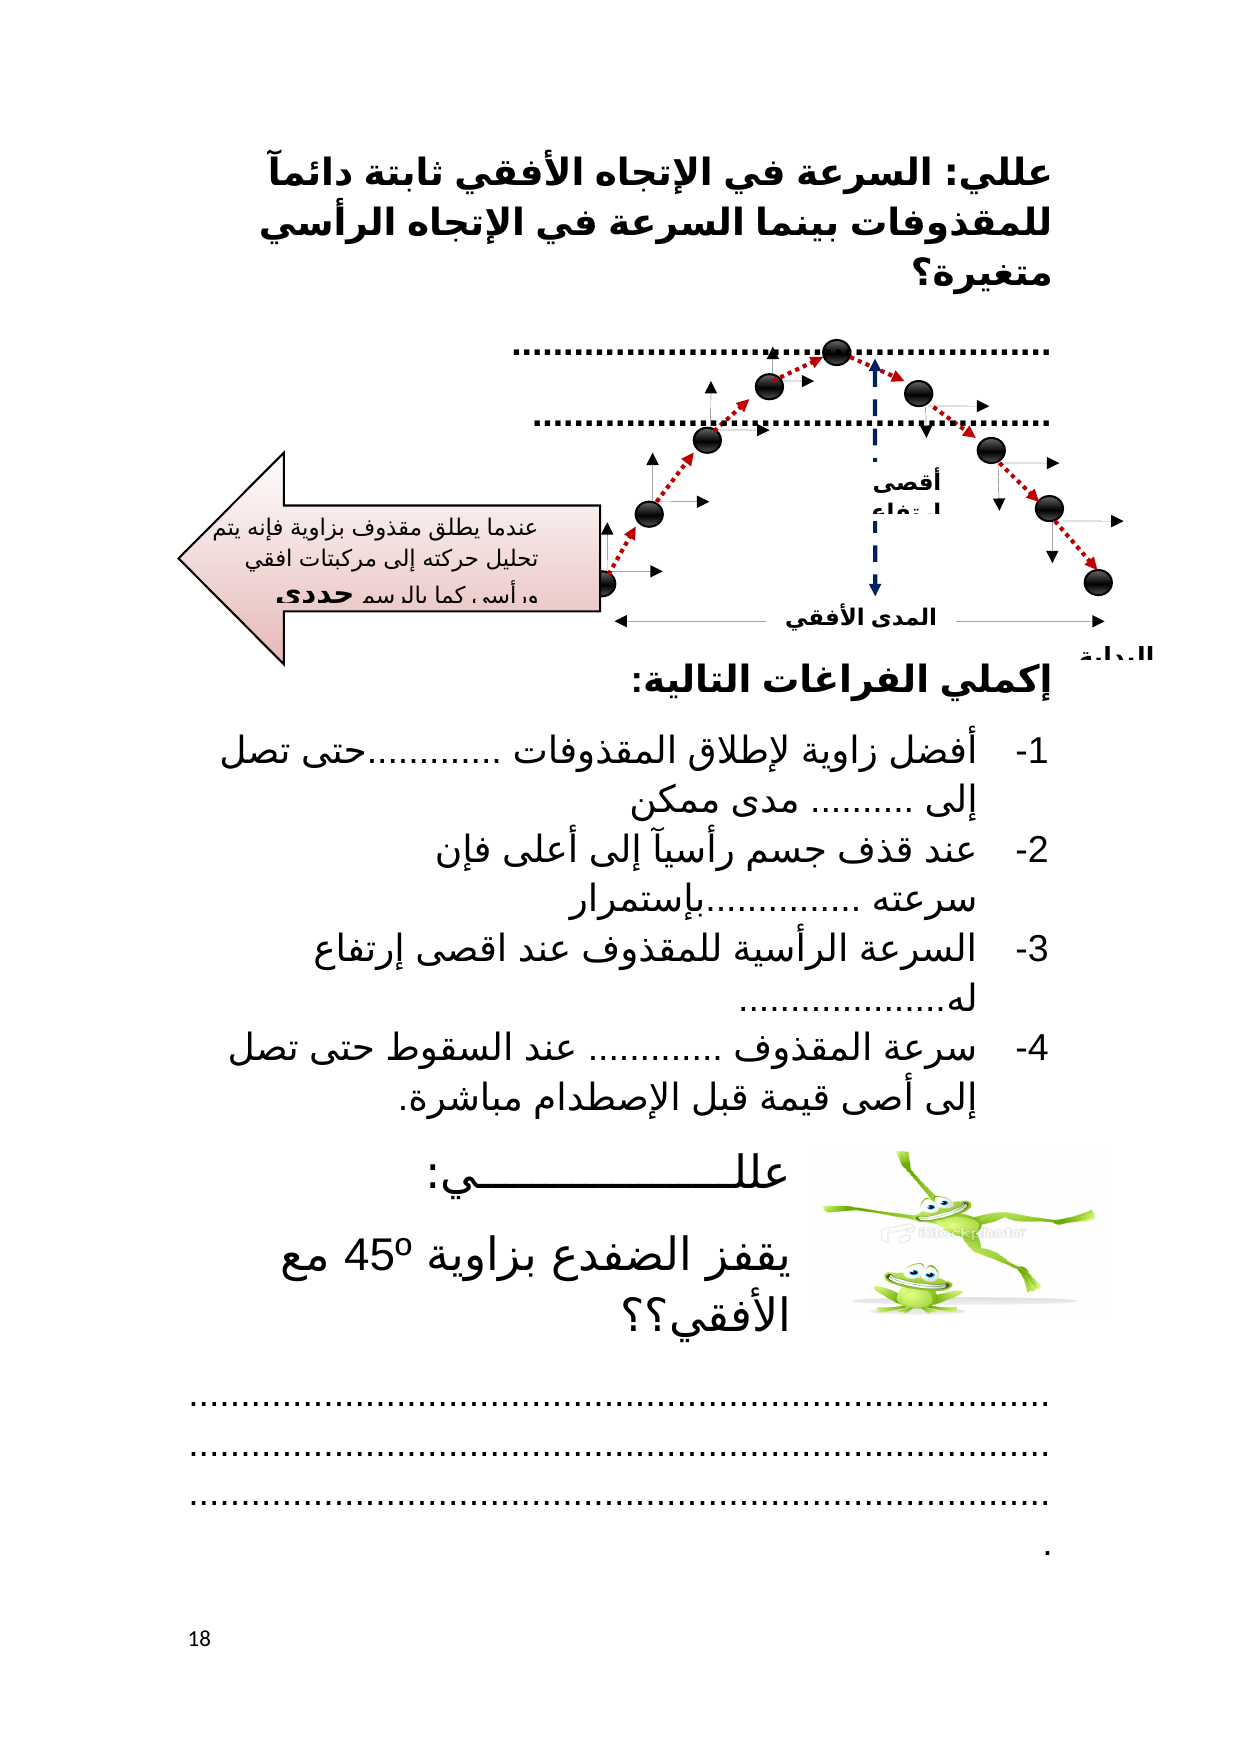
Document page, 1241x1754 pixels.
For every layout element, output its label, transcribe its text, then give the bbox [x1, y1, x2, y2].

text عللي: السرعة في الإتجاه الأفقي ثابتة دائمآ للمقذوفات بينما السرعة في الإتجاه الرأسي متغيرة؟ [187, 150, 1053, 293]
text .................................................... [187, 321, 1053, 364]
text عللـــــــــــــــــــي: [187, 1145, 1053, 1199]
list أفضل زاوية لإطلاق المقذوفات .............حتى تصل إلى .......... مدى ممكن [187, 728, 1015, 821]
text إكملي الفراغات التالية: [187, 657, 1053, 701]
picture [810, 1146, 1107, 1315]
text .......................................................................................................................................................................................................................................................... [187, 1371, 1053, 1563]
text يقفز الضفدع بزاوية 45º مع الأفقي؟؟ [187, 1227, 1053, 1342]
list السرعة الرأسية للمقذوف عند اقصى إرتفاع له.................... [187, 926, 1015, 1019]
list عند قذف جسم رأسيآ إلى أعلى فإن سرعته ...............بإستمرار [187, 827, 1015, 920]
text .................................................. [187, 391, 1053, 434]
list سرعة المقذوف ............. عند السقوط حتى تصل إلى أصى قيمة قبل الإصطدام مباشرة. [187, 1025, 1015, 1118]
